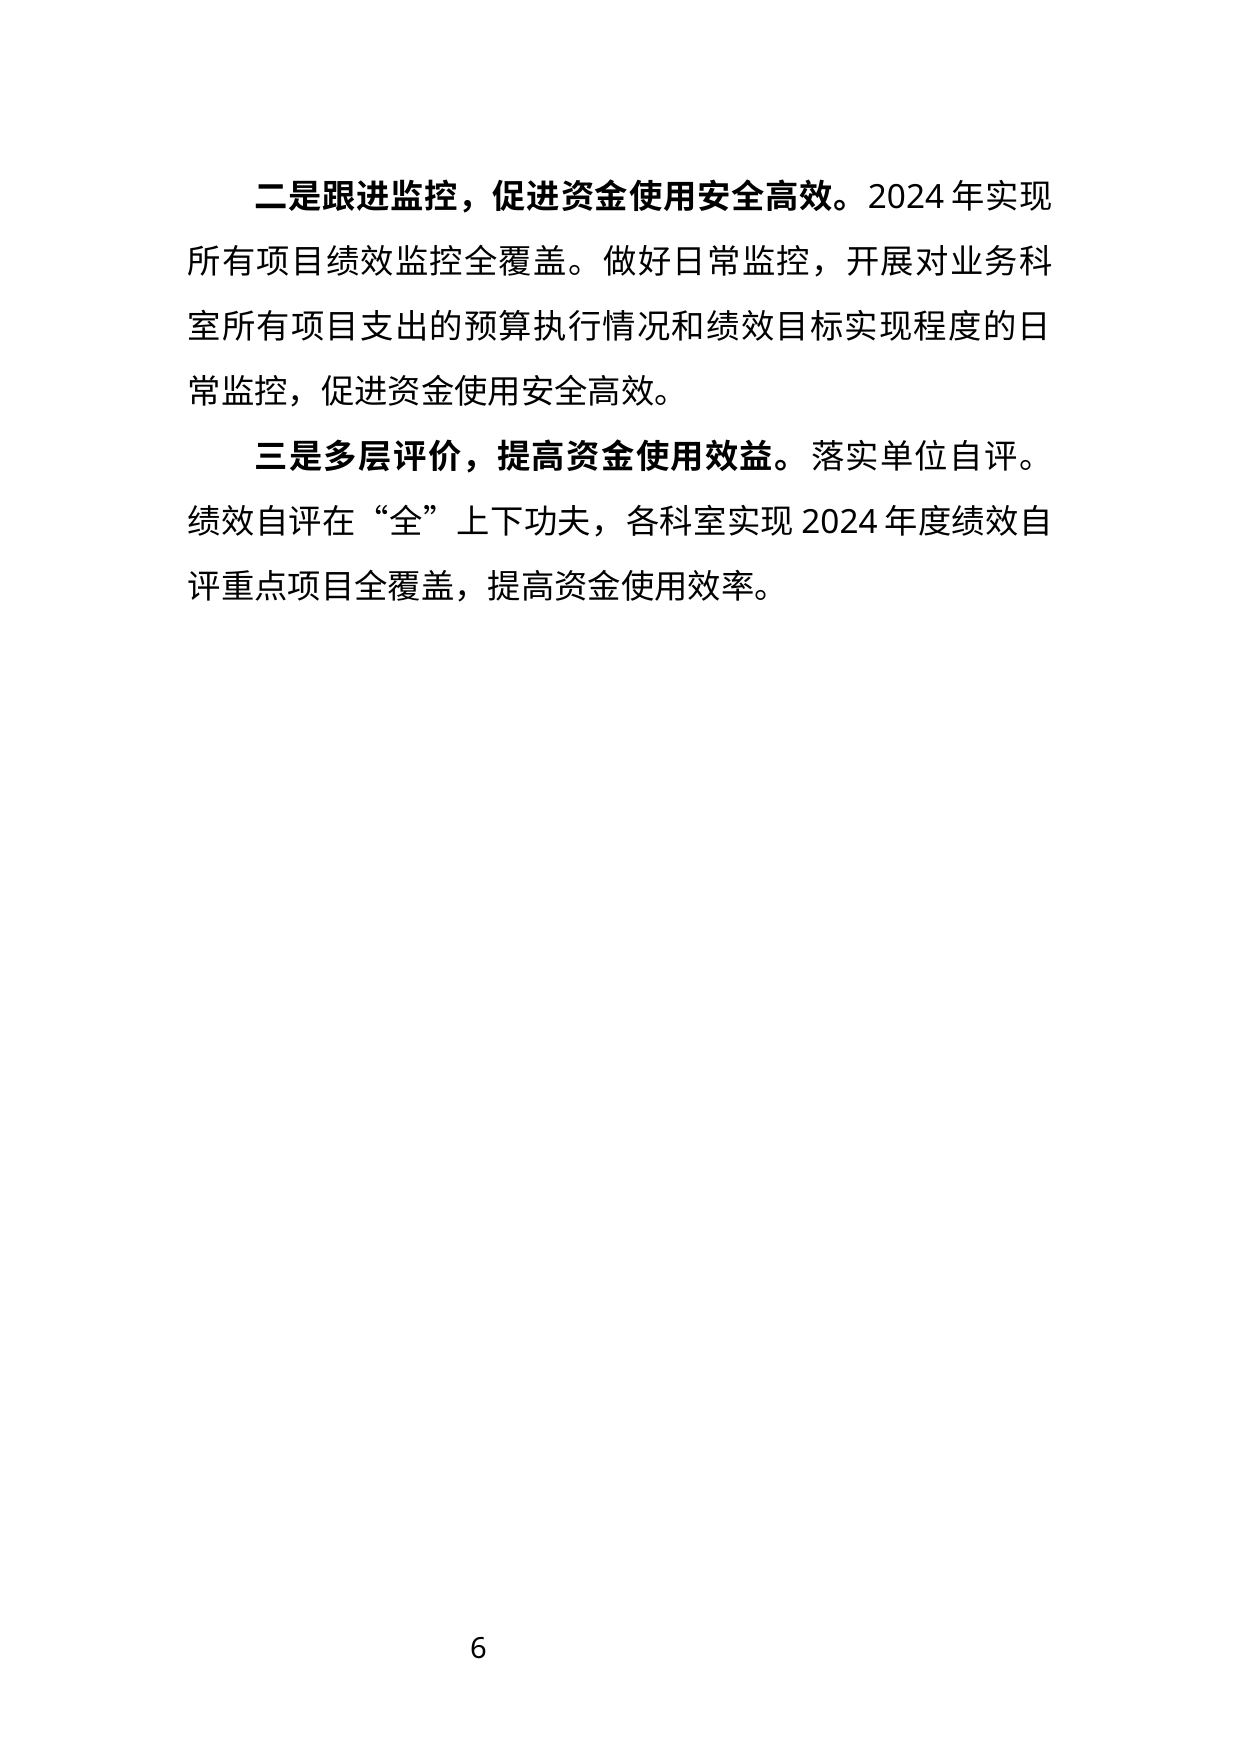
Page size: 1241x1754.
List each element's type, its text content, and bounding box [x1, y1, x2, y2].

text 三是多层评价，提高资金使用效益。落实单位自评。绩效自评在“全”上下功夫，各科室实现2024年度绩效自评重点项目全覆盖，提高资金使用效率。 [187, 422, 1053, 617]
text 二是跟进监控，促进资金使用安全高效。2024年实现所有项目绩效监控全覆盖。做好日常监控，开展对业务科室所有项目支出的预算执行情况和绩效目标实现程度的日常监控，促进资金使用安全高效。 [187, 162, 1053, 422]
